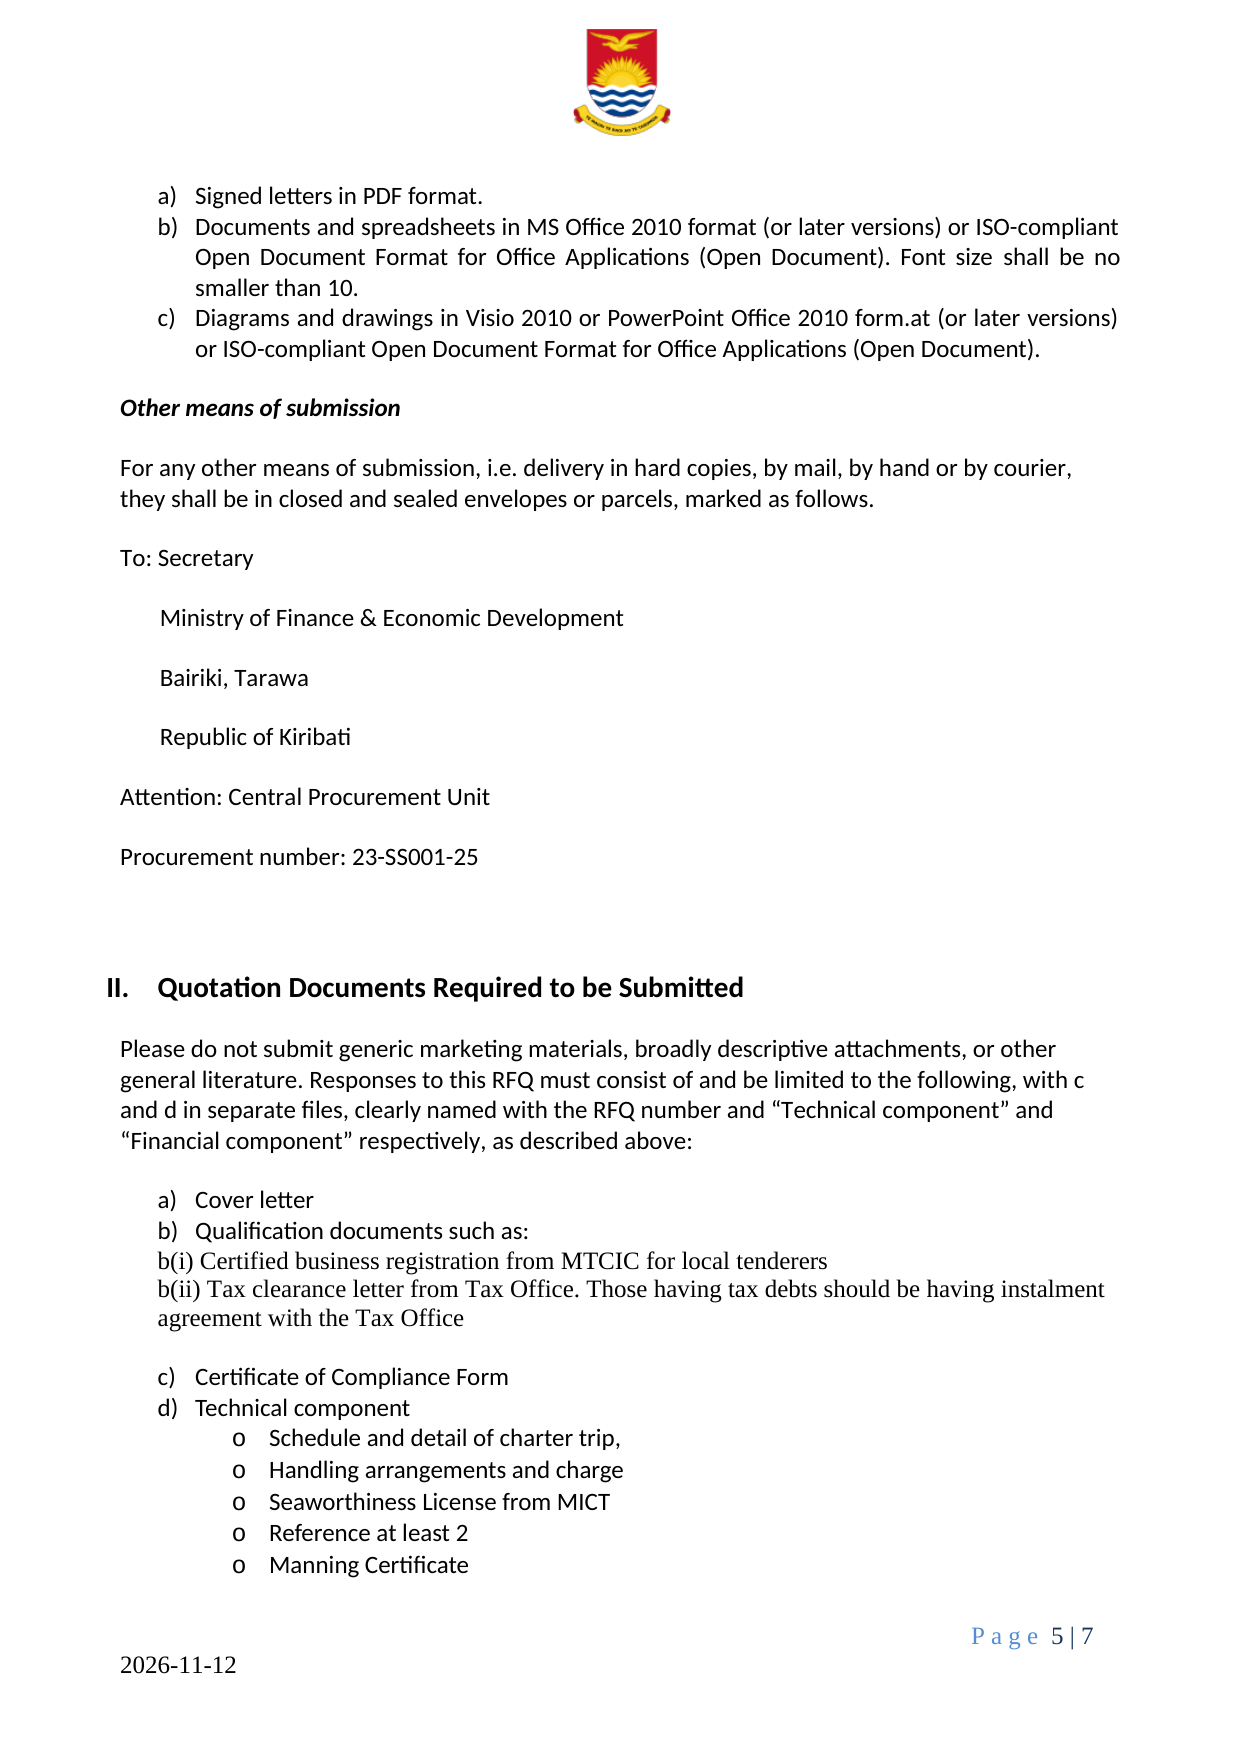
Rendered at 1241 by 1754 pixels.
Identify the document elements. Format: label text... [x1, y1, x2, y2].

text Bairiki, Tarawa [120, 662, 1120, 692]
list Diagrams and drawings in Visio 2010 or PowerPoint Office 2010 form.at (or later versions) or ISO-compliant Open Document Format for Office Applications (Open Document). [157, 302, 1120, 363]
list Documents and spreadsheets in MS Office 2010 format (or later versions) or ISO-compliant Open Document Format for Office Applications (Open Document). Font size shall be no smaller than 10. [157, 211, 1120, 302]
list Cover letter [157, 1185, 1120, 1215]
list Handling arrangements and charge [231, 1454, 1120, 1486]
text For any other means of submission, i.e. delivery in hard copies, by mail, by hand or by courier, they shall be in closed and sealed envelopes or parcels, marked as follows. [120, 452, 1120, 513]
list Schedule and detail of charter trip, [231, 1422, 1120, 1454]
list Technical component [157, 1392, 1120, 1422]
list Manning Certificate [231, 1549, 1120, 1581]
text Procurement number: 23-SS001-25 [120, 841, 1120, 871]
list Reference at least 2 [231, 1517, 1120, 1549]
list Signed letters in PDF format. [157, 180, 1120, 211]
list Certificate of Compliance Form [157, 1361, 1120, 1392]
text Attention: Central Procurement Unit [120, 781, 1120, 812]
text Republic of Kiribati [120, 722, 1120, 752]
text To: Secretary [120, 542, 1120, 573]
text Please do not submit generic marketing materials, broadly descriptive attachments, or other general literature. Responses to this RFQ must consist of and be limited to the following, with c and d in separate files, clearly named with the RFQ number and “Technical component” and “Financial component” respectively, as described above: [120, 1033, 1120, 1156]
text b(ii) Tax clearance letter from Tax Office. Those having tax debts should be having instalment agreement with the Tax Office [157, 1274, 1120, 1332]
text b(i) Certified business registration from MTCIC for local tenderers [157, 1246, 1120, 1274]
subtitle Other means of submission [120, 393, 1120, 423]
list Seaworthiness License from MICT [231, 1486, 1120, 1517]
list Qualification documents such as: [157, 1215, 1120, 1246]
picture [573, 29, 671, 136]
text Ministry of Finance & Economic Development [120, 602, 1120, 633]
subtitle Quotation Documents Required to be Submitted [129, 969, 1120, 1004]
